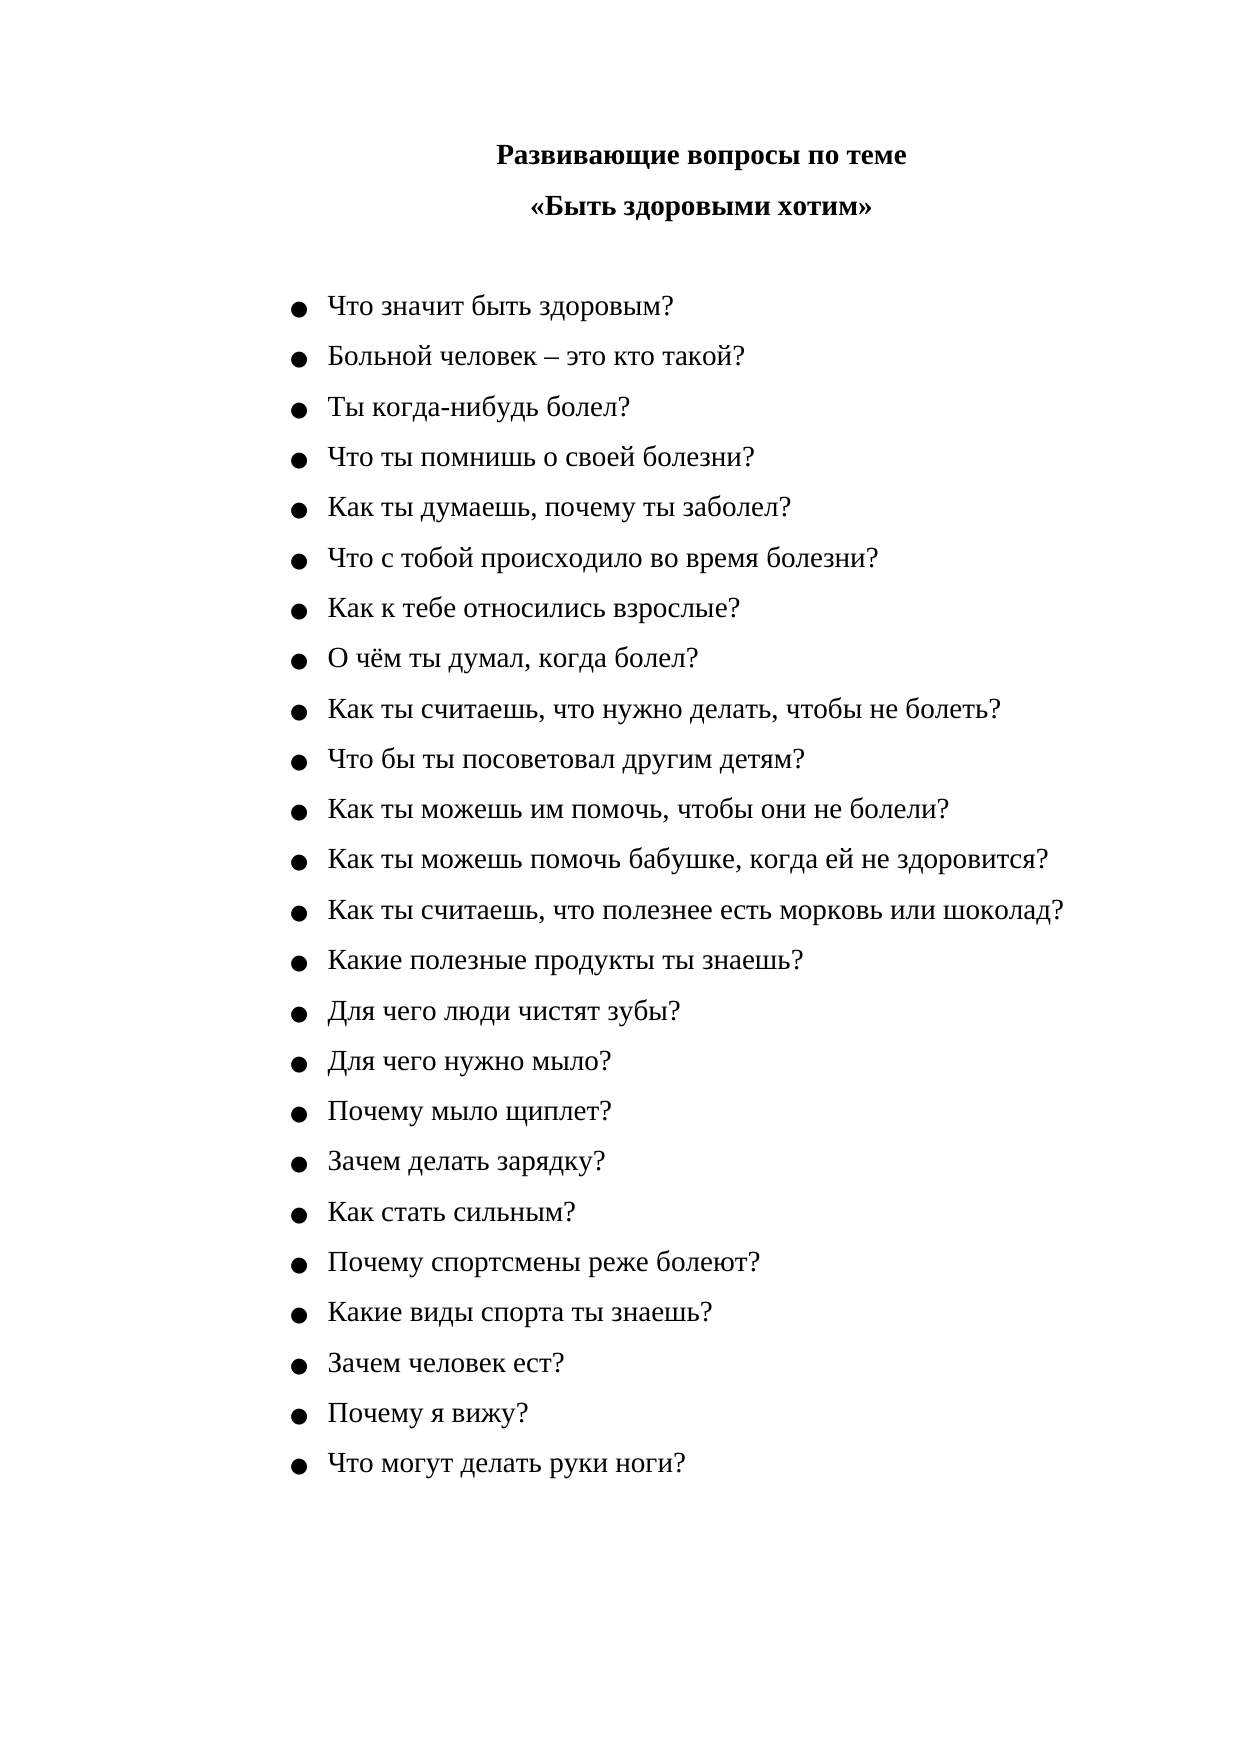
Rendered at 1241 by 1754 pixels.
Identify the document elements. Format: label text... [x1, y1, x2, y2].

list Почему мыло щиплет? [290, 1093, 1152, 1127]
list Что с тобой происходило во время болезни? [290, 540, 1152, 573]
list Как стать сильным? [290, 1194, 1152, 1227]
list Как ты думаешь, почему ты заболел? [290, 489, 1152, 523]
list Для чего нужно мыло? [290, 1043, 1152, 1076]
list Зачем делать зарядку? [290, 1143, 1152, 1177]
list Что значит быть здоровым? [290, 288, 1152, 322]
list Как ты считаешь, что полезнее есть морковь или шоколад? [290, 892, 1152, 926]
list Какие виды спорта ты знаешь? [290, 1294, 1152, 1328]
list Что ты помнишь о своей болезни? [290, 439, 1152, 473]
list Зачем человек ест? [290, 1345, 1152, 1378]
list Больной человек – это кто такой? [290, 338, 1152, 372]
text Развивающие вопросы по теме [177, 137, 1152, 171]
list Для чего люди чистят зубы? [290, 993, 1152, 1026]
list Как ты можешь помочь бабушке, когда ей не здоровится? [290, 842, 1152, 875]
list Как ты считаешь, что нужно делать, чтобы не болеть? [290, 691, 1152, 724]
list Как к тебе относились взрослые? [290, 590, 1152, 624]
list Какие полезные продукты ты знаешь? [290, 942, 1152, 976]
list Как ты можешь им помочь, чтобы они не болели? [290, 791, 1152, 825]
list Почему спортсмены реже болеют? [290, 1244, 1152, 1278]
list Что могут делать руки ноги? [290, 1445, 1152, 1479]
text «Быть здоровыми хотим» [177, 188, 1152, 221]
list О чём ты думал, когда болел? [290, 640, 1152, 674]
list Что бы ты посоветовал другим детям? [290, 741, 1152, 774]
list Ты когда-нибудь болел? [290, 389, 1152, 422]
list Почему я вижу? [290, 1395, 1152, 1429]
